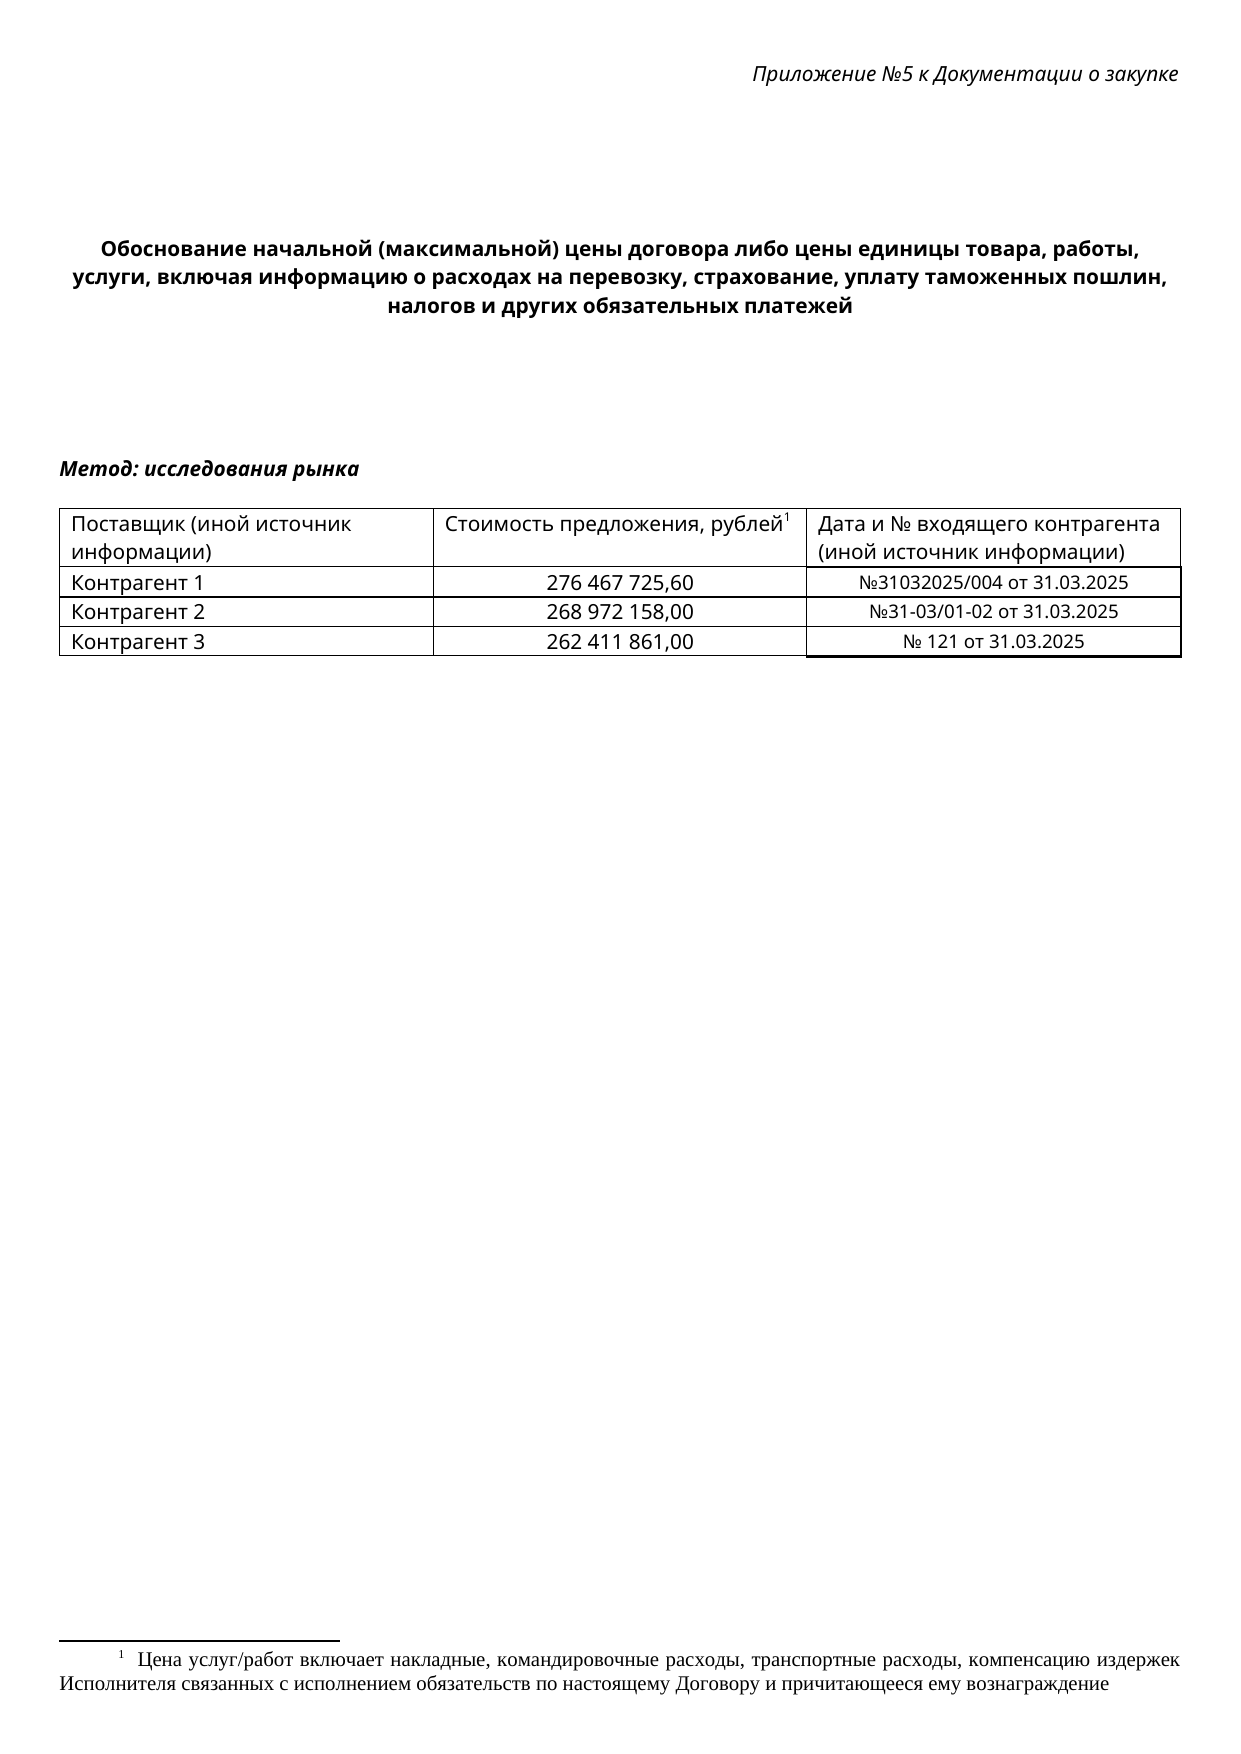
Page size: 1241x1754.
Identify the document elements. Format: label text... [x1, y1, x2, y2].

table_cell 262 411 861,00 [434, 627, 806, 655]
table_header Дата и № входящего контрагента (иной источник информации) [807, 509, 1180, 566]
table_header Поставщик (иной источник информации) [60, 509, 433, 566]
list Приложение №5 к Документации о закупке [134, 59, 1181, 87]
table_cell №31-03/01-02 от 31.03.2025 [807, 598, 1180, 626]
table_cell Контрагент 2 [60, 598, 433, 626]
table_cell №31032025/004 от 31.03.2025 [807, 568, 1180, 596]
table_cell Контрагент 1 [60, 567, 433, 596]
table_cell Контрагент 3 [60, 627, 433, 655]
text Метод: исследования рынка [59, 454, 1181, 483]
table_cell № 121 от 31.03.2025 [807, 627, 1180, 655]
table_cell 268 972 158,00 [434, 598, 806, 626]
text Обоснование начальной (максимальной) цены договора либо цены единицы товара, работы, услуги, включая информацию о расходах на перевозку, страхование, уплату таможенных пошлин, налогов и других обязательных платежей [59, 234, 1181, 319]
table_cell 276 467 725,60 [434, 567, 806, 596]
table_header Стоимость предложения, рублей [434, 509, 806, 566]
